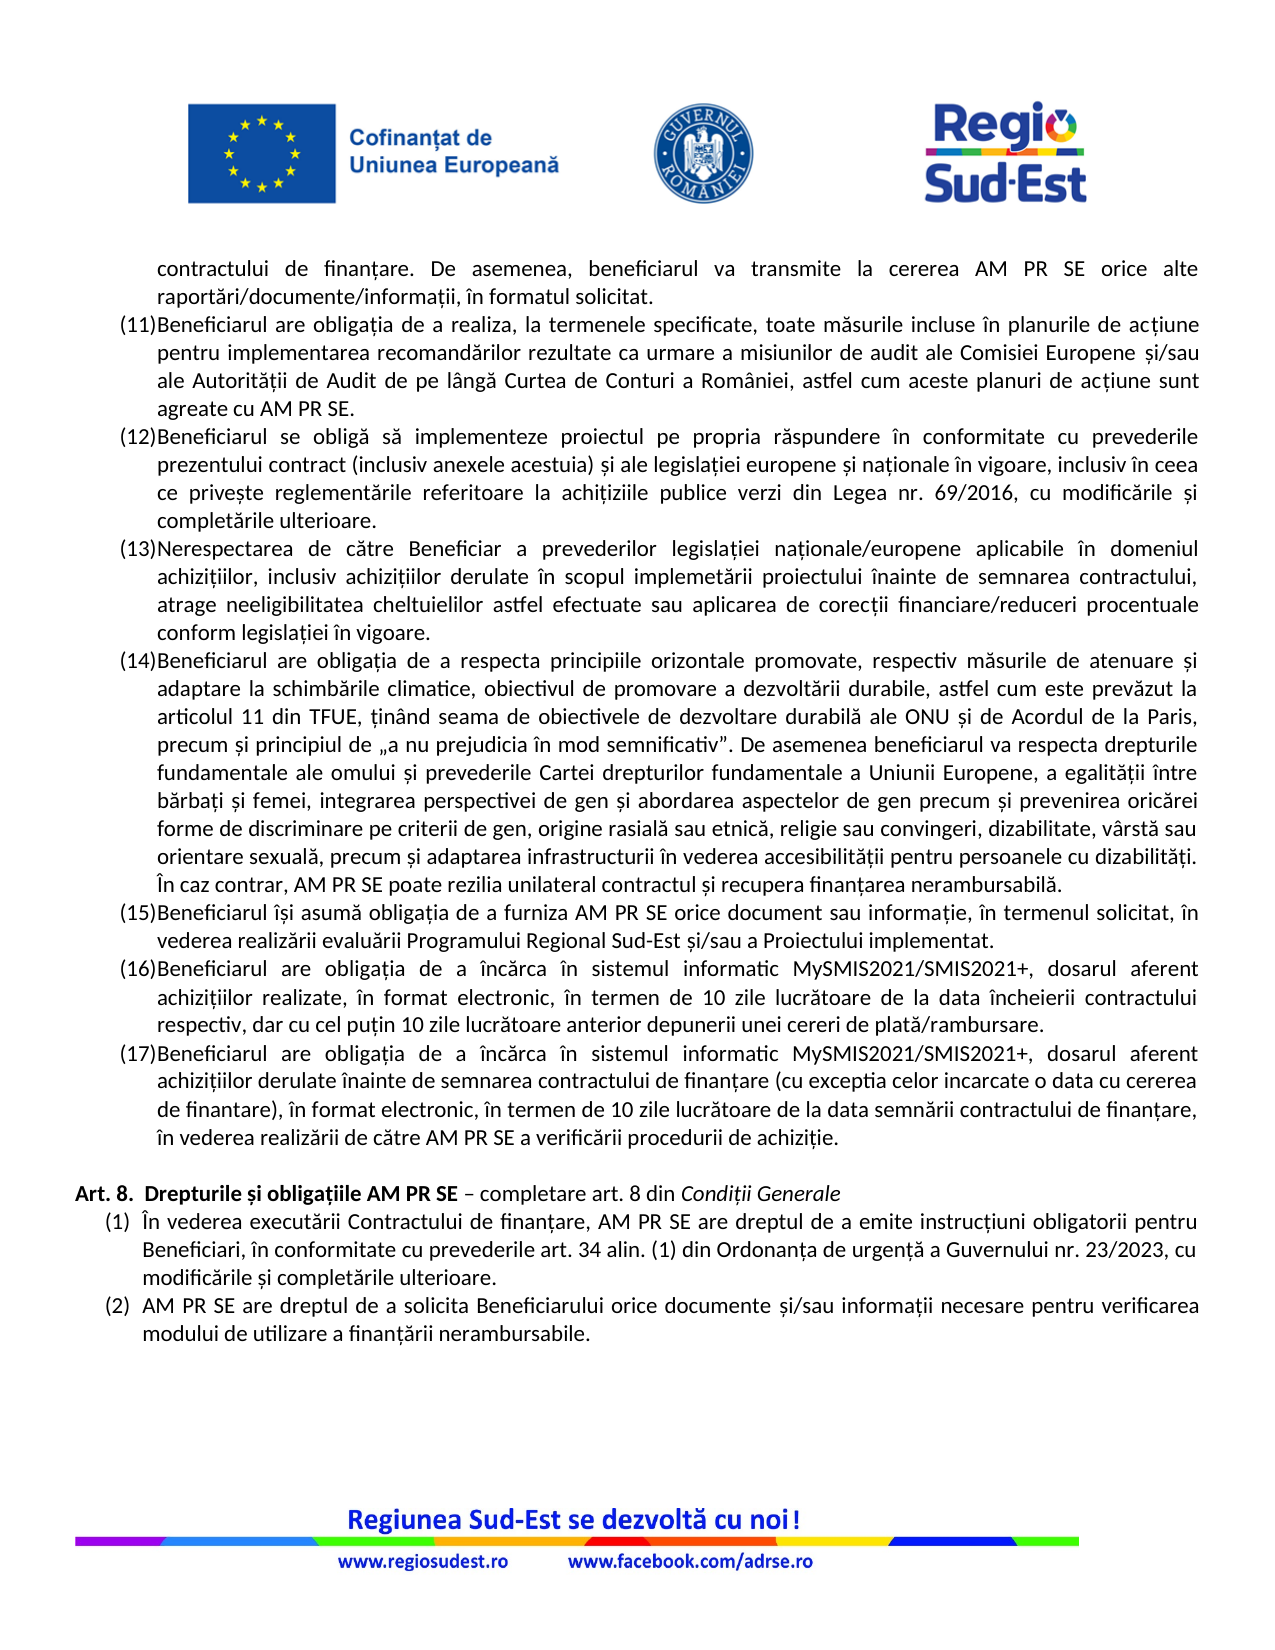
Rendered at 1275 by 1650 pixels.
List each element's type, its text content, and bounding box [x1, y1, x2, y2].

list Beneficiarul are obligația de a încărca în sistemul informatic MySMIS2021/SMIS2021+, dosarul aferent achizițiilor derulate înainte de semnarea contractului de finanțare (cu exceptia celor incarcate o data cu cererea de finantare), în format electronic, în termen de 10 zile lucrătoare de la data semnării contractului de finanțare, în vederea realizării de către AM PR SE a verificării procedurii de achiziție. [119, 1039, 1200, 1151]
list În vederea executării Contractului de finanțare, AM PR SE are dreptul de a emite instrucțiuni obligatorii pentru Beneficiari, în conformitate cu prevederile art. 34 alin. (1) din Ordonanța de urgență a Guvernului nr. 23/2023, cu modificările și completările ulterioare. [104, 1207, 1200, 1291]
text Art. 8. Drepturile şi obligaţiile AM PR SE – completare art. 8 din Condiții Generale [75, 1179, 1200, 1207]
picture [155, 73, 1120, 226]
list Nerespectarea de către Beneficiar a prevederilor legislaţiei naţionale/europene aplicabile în domeniul achiziţiilor, inclusiv achizițiilor derulate în scopul implemetării proiectului înainte de semnarea contractului, atrage neeligibilitatea cheltuielilor astfel efectuate sau aplicarea de corecţii financiare/reduceri procentuale conform legislaţiei în vigoare. [119, 534, 1200, 646]
picture [75, 1508, 1079, 1577]
list Beneficiarul are obligaţia de a încărca în sistemul informatic MySMIS2021/SMIS2021+, dosarul aferent achiziţiilor realizate, în format electronic, în termen de 10 zile lucrătoare de la data încheierii contractului respectiv, dar cu cel puțin 10 zile lucrătoare anterior depunerii unei cereri de plată/rambursare. [119, 954, 1200, 1039]
list Beneficiarul se obligă să implementeze proiectul pe propria răspundere în conformitate cu prevederile prezentului contract (inclusiv anexele acestuia) şi ale legislației europene şi naționale în vigoare, inclusiv în ceea ce privește reglementările referitoare la achițiziile publice verzi din Legea nr. 69/2016, cu modificările și completările ulterioare. [119, 422, 1200, 534]
list Beneficiarul are obligaţia de a realiza, la termenele specificate, toate măsurile incluse în planurile de acţiune pentru implementarea recomandărilor rezultate ca urmare a misiunilor de audit ale Comisiei Europene şi/sau ale Autorităţii de Audit de pe lângă Curtea de Conturi a României, astfel cum aceste planuri de acţiune sunt agreate cu AM PR SE. [119, 310, 1200, 422]
list AM PR SE are dreptul de a solicita Beneficiarului orice documente şi/sau informaţii necesare pentru verificarea modului de utilizare a finanţării nerambursabile. [104, 1291, 1200, 1347]
list Beneficiarul îşi asumă obligaţia de a furniza AM PR SE orice document sau informaţie, în termenul solicitat, în vederea realizării evaluării Programului Regional Sud-Est şi/sau a Proiectului implementat. [119, 898, 1200, 954]
list Beneficiarul are obligația de a respecta principiile orizontale promovate, respectiv măsurile de atenuare și adaptare la schimbările climatice, obiectivul de promovare a dezvoltării durabile, astfel cum este prevăzut la articolul 11 din TFUE, ținând seama de obiectivele de dezvoltare durabilă ale ONU și de Acordul de la Paris, precum și principiul de „a nu prejudicia în mod semnificativ”. De asemenea beneficiarul va respecta drepturile fundamentale ale omului și prevederile Cartei drepturilor fundamentale a Uniunii Europene, a egalității între bărbați și femei, integrarea perspectivei de gen și abordarea aspectelor de gen precum și prevenirea oricărei forme de discriminare pe criterii de gen, origine rasială sau etnică, religie sau convingeri, dizabilitate, vârstă sau orientare sexuală, precum și adaptarea infrastructurii în vederea accesibilității pentru persoanele cu dizabilități. În caz contrar, AM PR SE poate rezilia unilateral contractul și recupera finanțarea nerambursabilă. [119, 646, 1200, 898]
